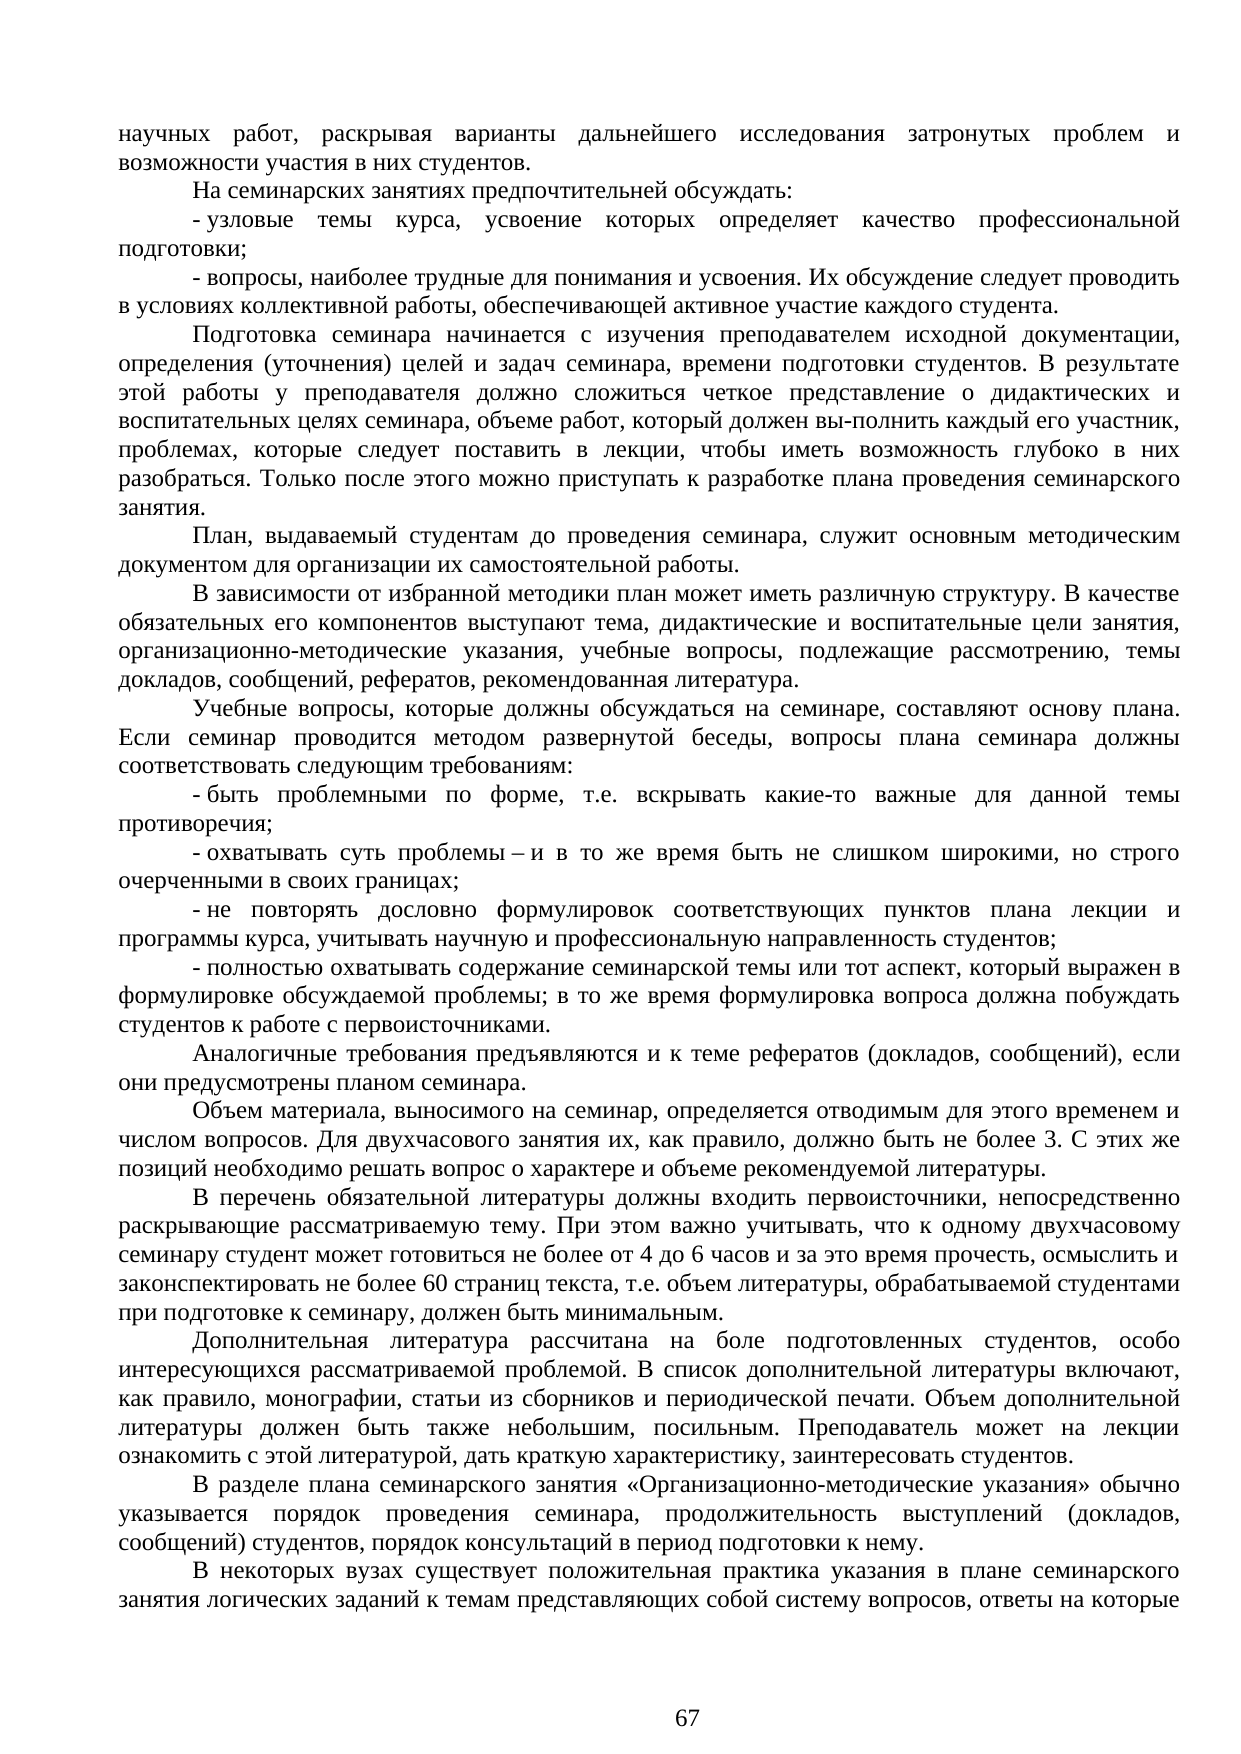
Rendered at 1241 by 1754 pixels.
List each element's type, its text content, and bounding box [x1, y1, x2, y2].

text На семинарских занятиях предпочтительней обсуждать: [118, 176, 1181, 204]
text - полностью охватывать содержание семинарской темы или тот аспект, который выражен в формулировке обсуждаемой проблемы; в то же время формулировка вопроса должна побуждать студентов к работе с первоисточниками. [118, 952, 1181, 1038]
text Объем материала, выносимого на семинар, определяется отводимым для этого временем и числом вопросов. Для двухчасового занятия их, как правило, должно быть не более 3. С этих же позиций необходимо решать вопрос о характере и объеме рекомендуемой литературы. [118, 1096, 1181, 1182]
text - охватывать суть проблемы – и в то же время быть не слишком широкими, но строго очерченными в своих границах; [118, 837, 1181, 894]
text Дополнительная литература рассчитана на боле подготовленных студентов, особо интересующихся рассматриваемой проблемой. В список дополнительной литературы включают, как правило, монографии, статьи из сборников и периодической печати. Объем дополнительной литературы должен быть также небольшим, посильным. Преподаватель может на лекции ознакомить с этой литературой, дать краткую характеристику, заинтересовать студентов. [118, 1326, 1181, 1469]
text План, выдаваемый студентам до проведения семинара, служит основным методическим документом для организации их самостоятельной работы. [118, 521, 1181, 578]
text - быть проблемными по форме, т.е. вскрывать какие-то важные для данной темы противоречия; [118, 779, 1181, 837]
text - вопросы, наиболее трудные для понимания и усвоения. Их обсуждение следует проводить в условиях коллективной работы, обеспечивающей активное участие каждого студента. [118, 262, 1181, 319]
text - не повторять дословно формулировок соответствующих пунктов плана лекции и программы курса, учитывать научную и профессиональную направленность студентов; [118, 894, 1181, 952]
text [118, 118, 1181, 176]
text В разделе плана семинарского занятия «Организационно-методические указания» обычно указывается порядок проведения семинара, продолжительность выступлений (докладов, сообщений) студентов, порядок консультаций в период подготовки к нему. [118, 1469, 1181, 1556]
text - узловые темы курса, усвоение которых определяет качество профессиональной подготовки; [118, 204, 1181, 262]
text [118, 1556, 1181, 1613]
text Подготовка семинара начинается с изучения преподавателем исходной документации, определения (уточнения) целей и задач семинара, времени подготовки студентов. В результате этой работы у преподавателя должно сложиться четкое представление о дидактических и воспитательных целях семинара, объеме работ, который должен вы-полнить каждый его участник, проблемах, которые следует поставить в лекции, чтобы иметь возможность глубоко в них разобраться. Только после этого можно приступать к разработке плана проведения семинарского занятия. [118, 319, 1181, 521]
text Аналогичные требования предъявляются и к теме рефератов (докладов, сообщений), если они предусмотрены планом семинара. [118, 1038, 1181, 1096]
text В зависимости от избранной методики план может иметь различную структуру. В качестве обязательных его компонентов выступают тема, дидактические и воспитательные цели занятия, организационно-методические указания, учебные вопросы, подлежащие рассмотрению, темы докладов, сообщений, рефератов, рекомендованная литература. [118, 578, 1181, 693]
text Учебные вопросы, которые должны обсуждаться на семинаре, составляют основу плана. Если семинар проводится методом развернутой беседы, вопросы плана семинара должны соответствовать следующим требованиям: [118, 693, 1181, 779]
text В перечень обязательной литературы должны входить первоисточники, непосредственно раскрывающие рассматриваемую тему. При этом важно учитывать, что к одному двухчасовому семинару студент может готовиться не более от 4 до 6 часов и за это время прочесть, осмыслить и законспектировать не более 60 страниц текста, т.е. объем литературы, обрабатываемой студентами при подготовке к семинару, должен быть минимальным. [118, 1182, 1181, 1326]
